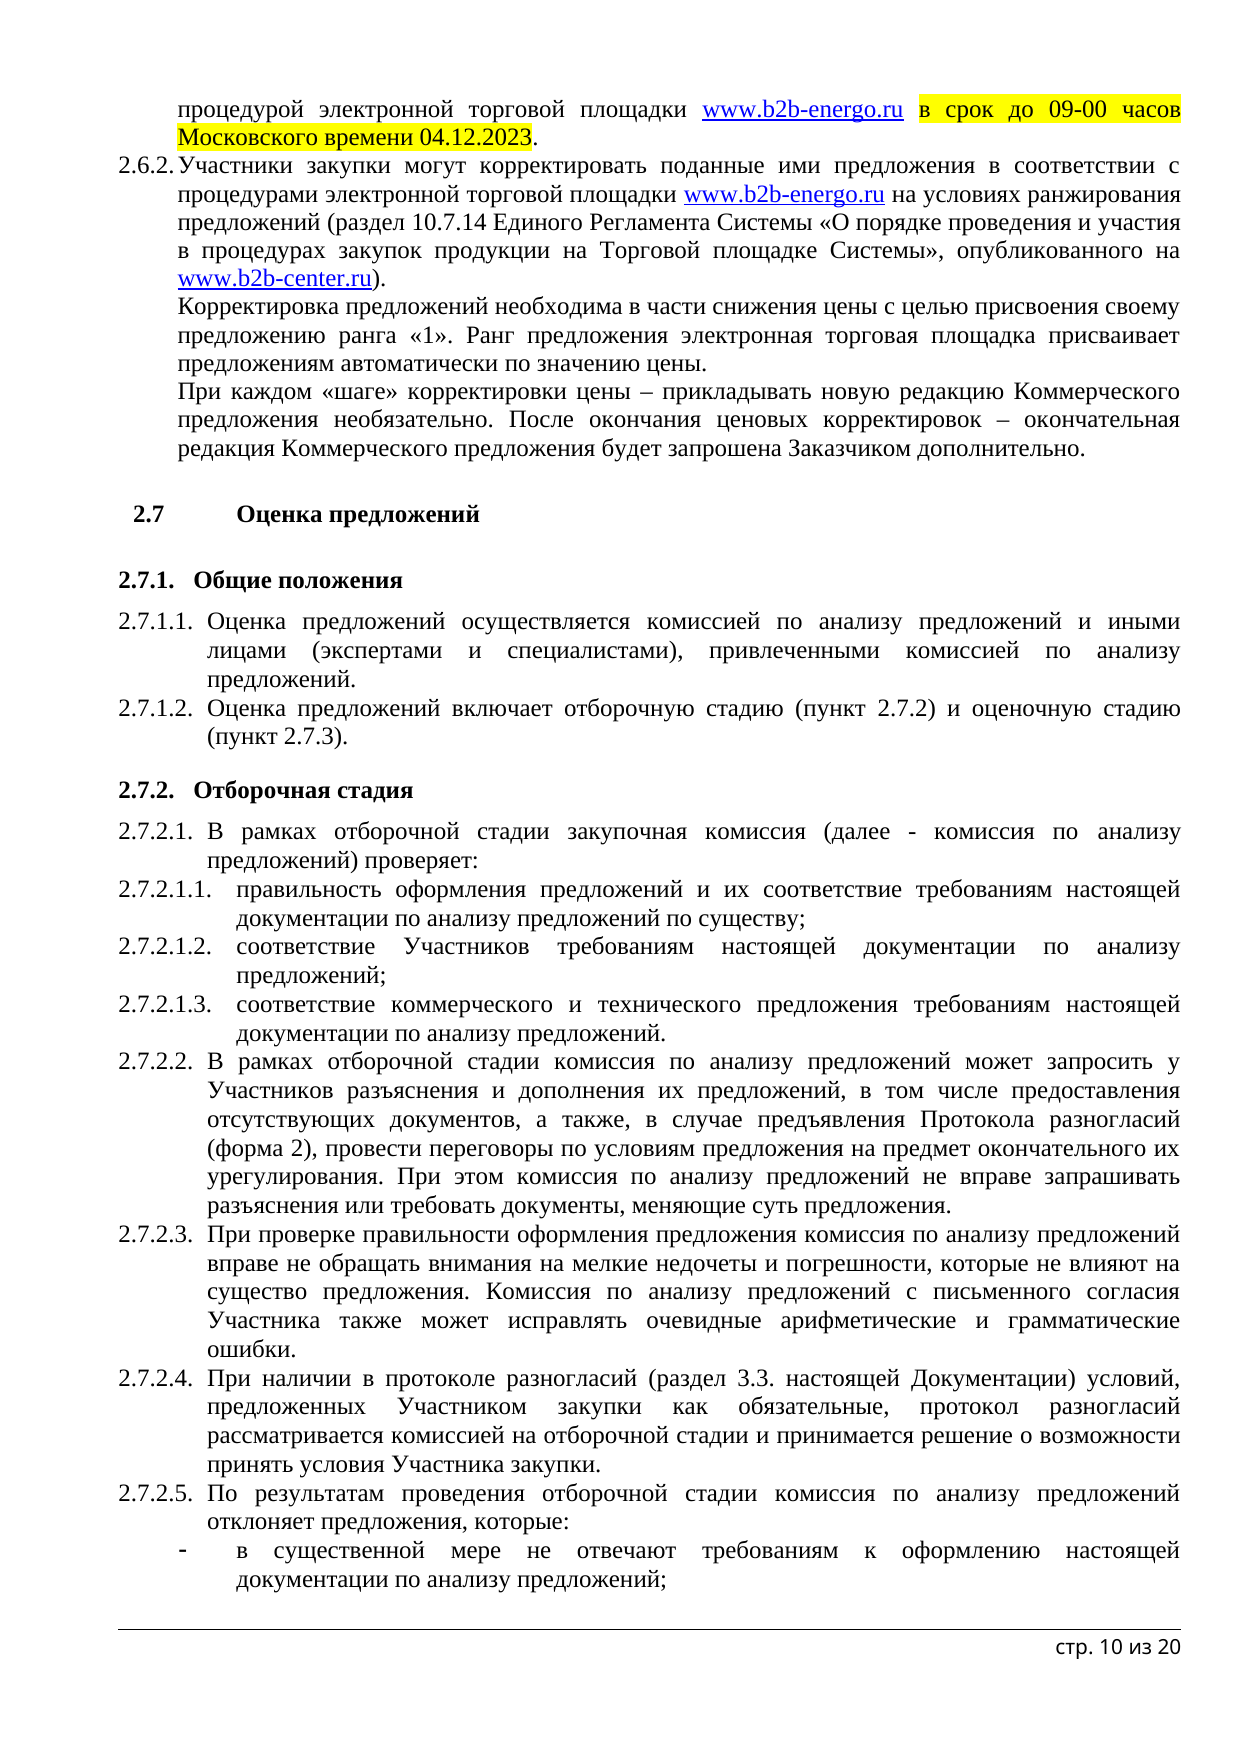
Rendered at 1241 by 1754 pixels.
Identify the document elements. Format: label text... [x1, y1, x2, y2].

list в существенной мере не отвечают требованиям к оформлению настоящей документации по анализу предложений; [178, 1535, 1181, 1593]
list правильность оформления предложений и их соответствие требованиям настоящей документации по анализу предложений по существу; [118, 874, 1181, 931]
list соответствие Участников требованиям настоящей документации по анализу предложений; [118, 931, 1181, 989]
list При каждом «шаге» корректировки цены – прикладывать новую редакцию Коммерческого предложения необязательно. После окончания ценовых корректировок – окончательная редакция Коммерческого предложения будет запрошена Заказчиком дополнительно. [177, 377, 1181, 461]
list Общие положения [118, 565, 1181, 594]
list Участники закупки могут корректировать поданные ими предложения в соответствии с процедурами электронной торговой площадки www.b2b-energo.ru на условиях ранжирования предложений (раздел 10.7.14 Единого Регламента Системы «О порядке проведения и участия в процедурах закупок продукции на Торговой площадке Системы», опубликованного на www.b2b-center.ru). [118, 151, 1181, 292]
list В рамках отборочной стадии комиссия по анализу предложений может запросить у Участников разъяснения и дополнения их предложений, в том числе предоставления отсутствующих документов, а также, в случае предъявления Протокола разногласий (форма 2), провести переговоры по условиям предложения на предмет окончательного их урегулирования. При этом комиссия по анализу предложений не вправе запрашивать разъяснения или требовать документы, меняющие суть предложения. [118, 1046, 1181, 1219]
list По результатам проведения отборочной стадии комиссия по анализу предложений отклоняет предложения, которые: [118, 1478, 1181, 1535]
list При проверке правильности оформления предложения комиссия по анализу предложений вправе не обращать внимания на мелкие недочеты и погрешности, которые не влияют на существо предложения. Комиссия по анализу предложений с письменного согласия Участника также может исправлять очевидные арифметические и грамматические ошибки. [118, 1219, 1181, 1363]
list Отборочная стадия [118, 775, 1181, 804]
list При наличии в протоколе разногласий (раздел 3.3. настоящей Документации) условий, предложенных Участником закупки как обязательные, протокол разногласий рассматривается комиссией на отборочной стадии и принимается решение о возможности принять условия Участника закупки. [118, 1363, 1181, 1478]
list Оценка предложений включает отборочную стадию (пункт 2.7.2) и оценочную стадию (пункт 2.7.3). [118, 693, 1181, 750]
list В рамках отборочной стадии закупочная комиссия (далее - комиссия по анализу предложений) проверяет: [118, 816, 1181, 874]
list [118, 95, 1181, 151]
list Корректировка предложений необходима в части снижения цены с целью присвоения своему предложению ранга «1». Ранг предложения электронная торговая площадка присваивает предложениям автоматически по значению цены. [177, 292, 1181, 377]
list Оценка предложений осуществляется комиссией по анализу предложений и иными лицами (экспертами и специалистами), привлеченными комиссией по анализу предложений. [118, 606, 1181, 693]
subtitle Оценка предложений [133, 499, 1181, 528]
list соответствие коммерческого и технического предложения требованиям настоящей документации по анализу предложений. [118, 989, 1181, 1046]
